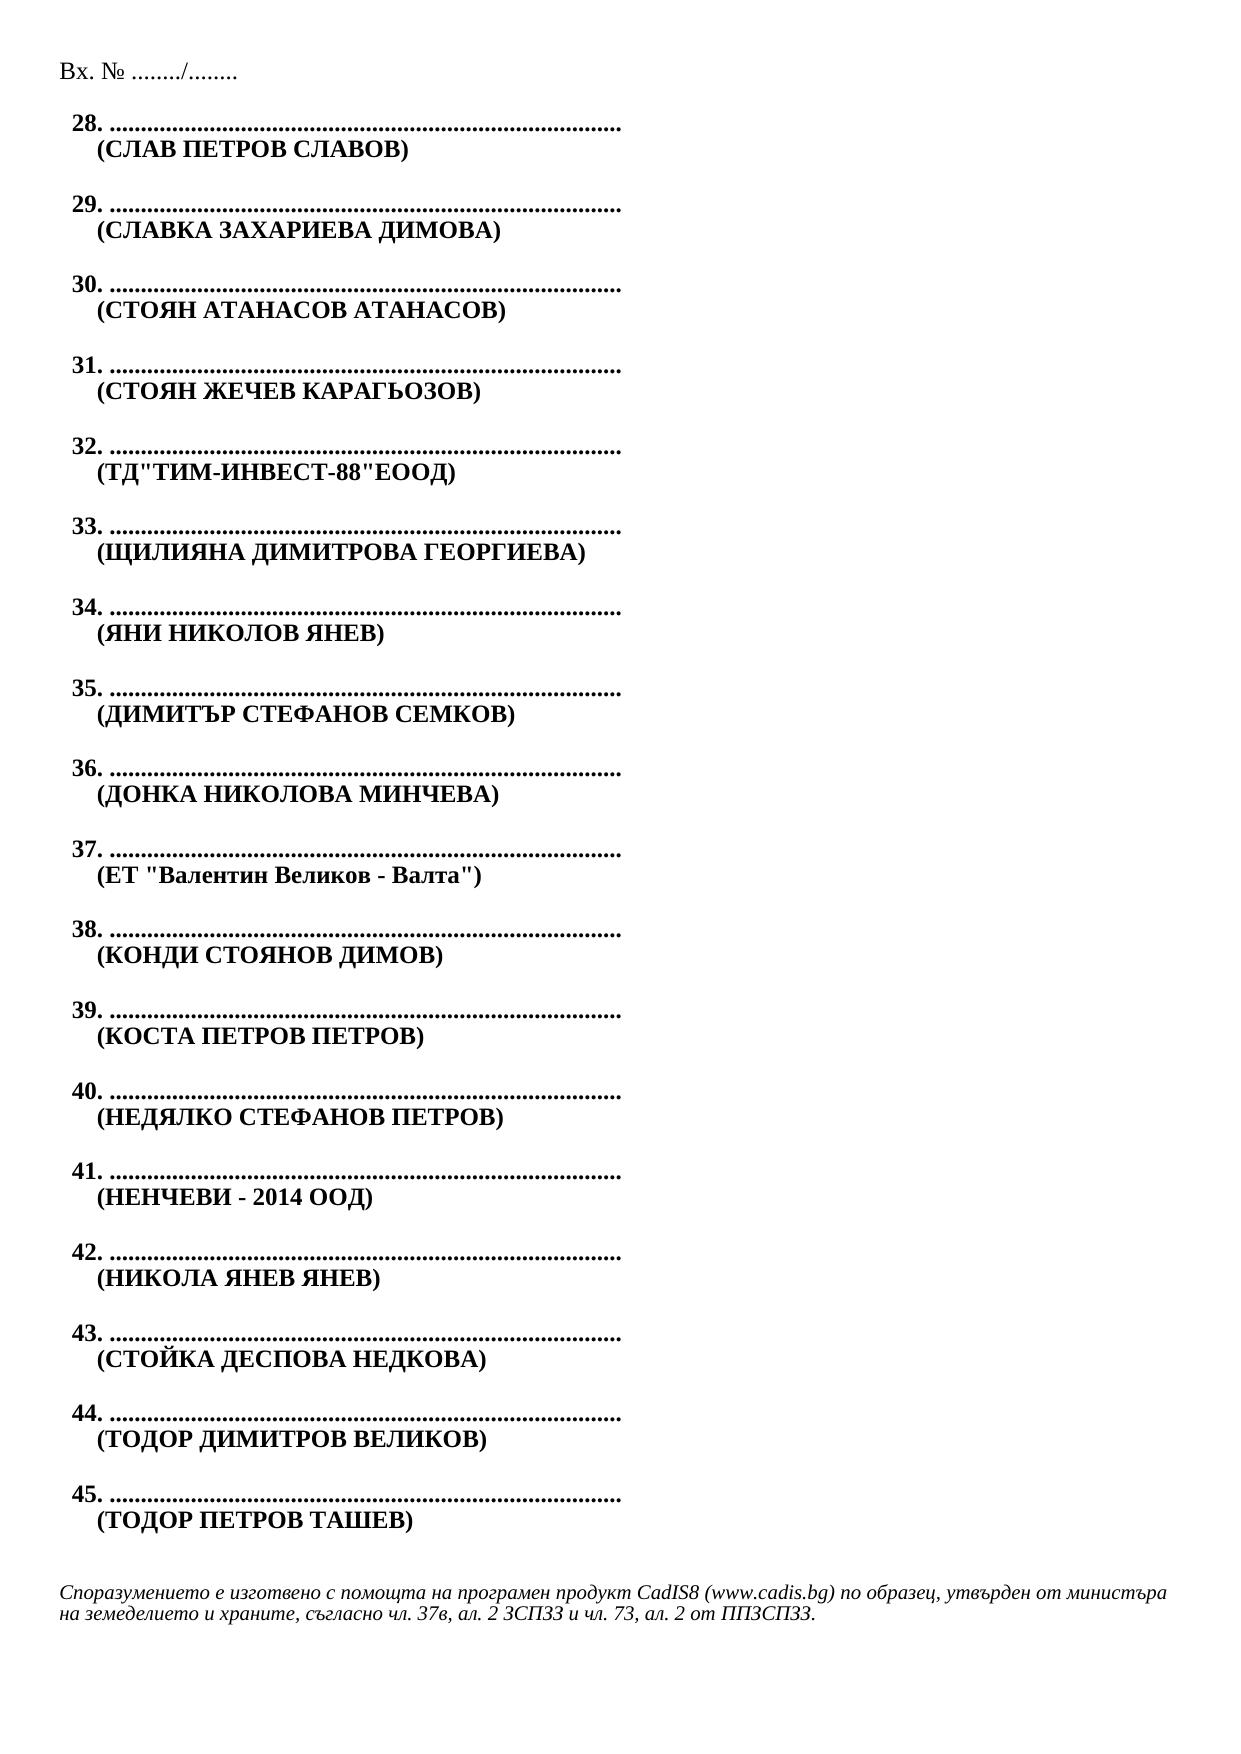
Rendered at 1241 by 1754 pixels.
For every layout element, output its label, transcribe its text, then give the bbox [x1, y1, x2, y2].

text (КОНДИ СТОЯНОВ ДИМОВ) [59, 943, 1181, 969]
text 37. .................................................................................. [59, 837, 1181, 862]
text (ДОНКА НИКОЛОВА МИНЧЕВА) [59, 782, 1181, 808]
text 45. .................................................................................. [59, 1482, 1181, 1507]
text (ЯНИ НИКОЛОВ ЯНЕВ) [59, 621, 1181, 647]
text 35. .................................................................................. [59, 675, 1181, 701]
text (СТОЯН АТАНАСОВ АТАНАСОВ) [59, 298, 1181, 324]
text 29. .................................................................................. [59, 192, 1181, 217]
text (НЕНЧЕВИ - 2014 ООД) [59, 1185, 1181, 1211]
text 28. .................................................................................. [59, 111, 1181, 137]
text (ЕТ "Валентин Великов - Валта") [59, 862, 1181, 888]
text 38. .................................................................................. [59, 917, 1181, 943]
text 30. .................................................................................. [59, 272, 1181, 298]
text 39. .................................................................................. [59, 998, 1181, 1024]
text 44. .................................................................................. [59, 1401, 1181, 1427]
text 36. .................................................................................. [59, 756, 1181, 782]
text (ТД"ТИМ-ИНВЕСТ-88"ЕООД) [59, 459, 1181, 485]
text 40. .................................................................................. [59, 1078, 1181, 1104]
text 32. .................................................................................. [59, 433, 1181, 459]
text (КОСТА ПЕТРОВ ПЕТРОВ) [59, 1024, 1181, 1050]
text 41. .................................................................................. [59, 1159, 1181, 1185]
text 43. .................................................................................. [59, 1320, 1181, 1346]
text (ТОДОР ПЕТРОВ ТАШЕВ) [59, 1507, 1181, 1533]
text 34. .................................................................................. [59, 595, 1181, 621]
text 31. .................................................................................. [59, 353, 1181, 379]
text (СЛАВ ПЕТРОВ СЛАВОВ) [59, 137, 1181, 163]
text (СЛАВКА ЗАХАРИЕВА ДИМОВА) [59, 217, 1181, 243]
text 42. .................................................................................. [59, 1240, 1181, 1266]
text (СТОЯН ЖЕЧЕВ КАРАГЬОЗОВ) [59, 379, 1181, 405]
text (НИКОЛА ЯНЕВ ЯНЕВ) [59, 1266, 1181, 1292]
text (НЕДЯЛКО СТЕФАНОВ ПЕТРОВ) [59, 1104, 1181, 1130]
text (ТОДОР ДИМИТРОВ ВЕЛИКОВ) [59, 1427, 1181, 1453]
text (ДИМИТЪР СТЕФАНОВ СЕМКОВ) [59, 701, 1181, 727]
text 33. .................................................................................. [59, 514, 1181, 540]
text (СТОЙКА ДЕСПОВА НЕДКОВА) [59, 1346, 1181, 1372]
text (ЩИЛИЯНА ДИМИТРОВА ГЕОРГИЕВА) [59, 540, 1181, 566]
